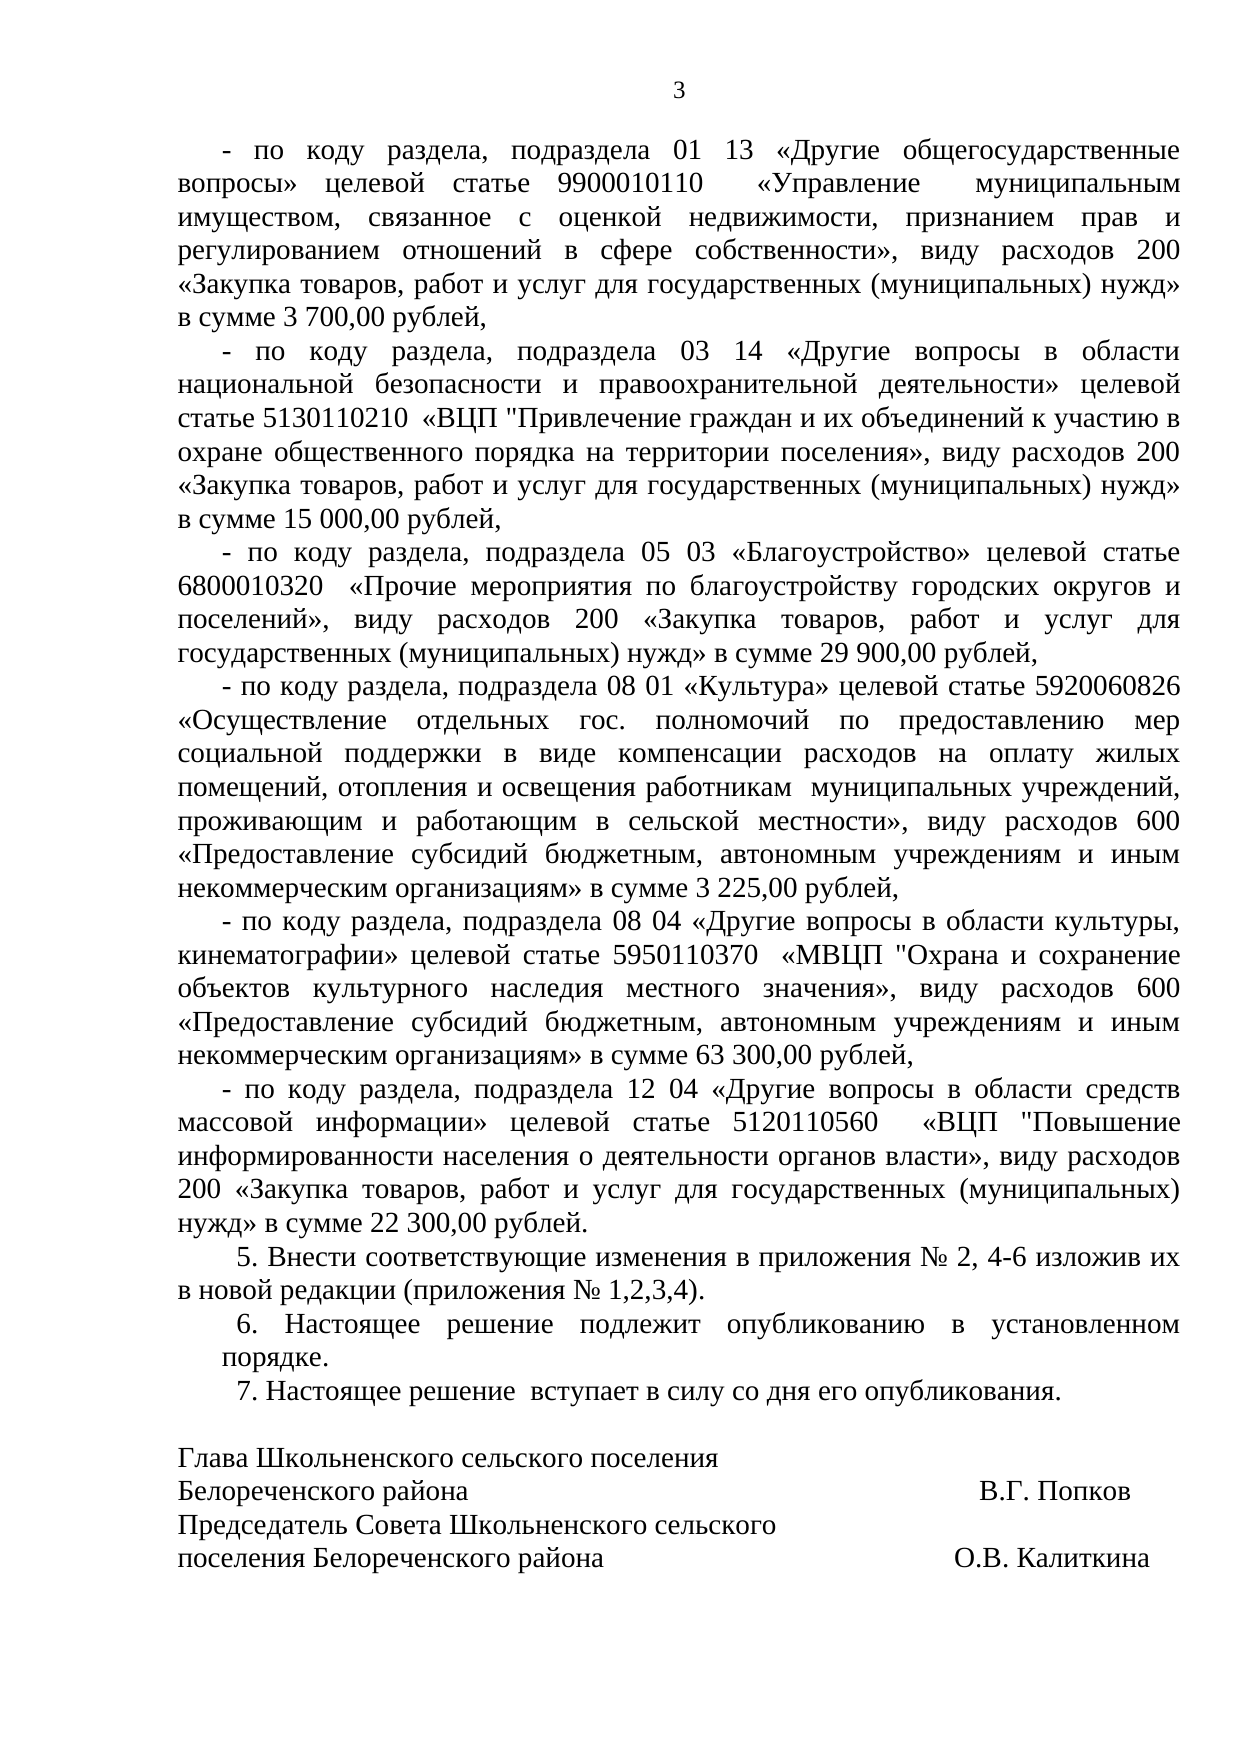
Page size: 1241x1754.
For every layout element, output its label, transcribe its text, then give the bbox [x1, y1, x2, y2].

text - по коду раздела, подраздела 03 14 «Другие вопросы в области национальной безопасности и правоохранительной деятельности» целевой статье 5130110210 «ВЦП "Привлечение граждан и их объединений к участию в охране общественного порядка на территории поселения», виду расходов 200 «Закупка товаров, работ и услуг для государственных (муниципальных) нужд» в сумме 15 000,00 рублей, [177, 333, 1181, 534]
text 7. Настоящее решение вступает в силу со дня его опубликования. [222, 1373, 1181, 1406]
text Белореченского района В.Г. Попков [177, 1473, 1181, 1507]
text 5. Внести соответствующие изменения в приложения № 2, 4-6 изложив их в новой редакции (приложения № 1,2,3,4). [177, 1239, 1181, 1306]
text - по коду раздела, подраздела 01 13 «Другие общегосударственные вопросы» целевой статье 9900010110 «Управление муниципальным имуществом, связанное с оценкой недвижимости, признанием прав и регулированием отношений в сфере собственности», виду расходов 200 «Закупка товаров, работ и услуг для государственных (муниципальных) нужд» в сумме 3 700,00 рублей, [177, 132, 1181, 333]
text поселения Белореченского района О.В. Калиткина [177, 1541, 1181, 1574]
text Председатель Совета Школьненского сельского [177, 1507, 1181, 1541]
text 6. Настоящее решение подлежит опубликованию в установленном порядке. [222, 1306, 1181, 1373]
text - по коду раздела, подраздела 08 04 «Другие вопросы в области культуры, кинематографии» целевой статье 5950110370 «МВЦП "Охрана и сохранение объектов культурного наследия местного значения», виду расходов 600 «Предоставление субсидий бюджетным, автономным учреждениям и иным некоммерческим организациям» в сумме 63 300,00 рублей, [177, 903, 1181, 1071]
text - по коду раздела, подраздела 05 03 «Благоустройство» целевой статье 6800010320 «Прочие мероприятия по благоустройству городских округов и поселений», виду расходов 200 «Закупка товаров, работ и услуг для государственных (муниципальных) нужд» в сумме 29 900,00 рублей, [177, 534, 1181, 668]
text Глава Школьненского сельского поселения [177, 1440, 1181, 1473]
text - по коду раздела, подраздела 12 04 «Другие вопросы в области средств массовой информации» целевой статье 5120110560 «ВЦП "Повышение информированности населения о деятельности органов власти», виду расходов 200 «Закупка товаров, работ и услуг для государственных (муниципальных) нужд» в сумме 22 300,00 рублей. [177, 1071, 1181, 1239]
text - по коду раздела, подраздела 08 01 «Культура» целевой статье 5920060826 «Осуществление отдельных гос. полномочий по предоставлению мер социальной поддержки в виде компенсации расходов на оплату жилых помещений, отопления и освещения работникам муниципальных учреждений, проживающим и работающим в сельской местности», виду расходов 600 «Предоставление субсидий бюджетным, автономным учреждениям и иным некоммерческим организациям» в сумме 3 225,00 рублей, [177, 668, 1181, 903]
